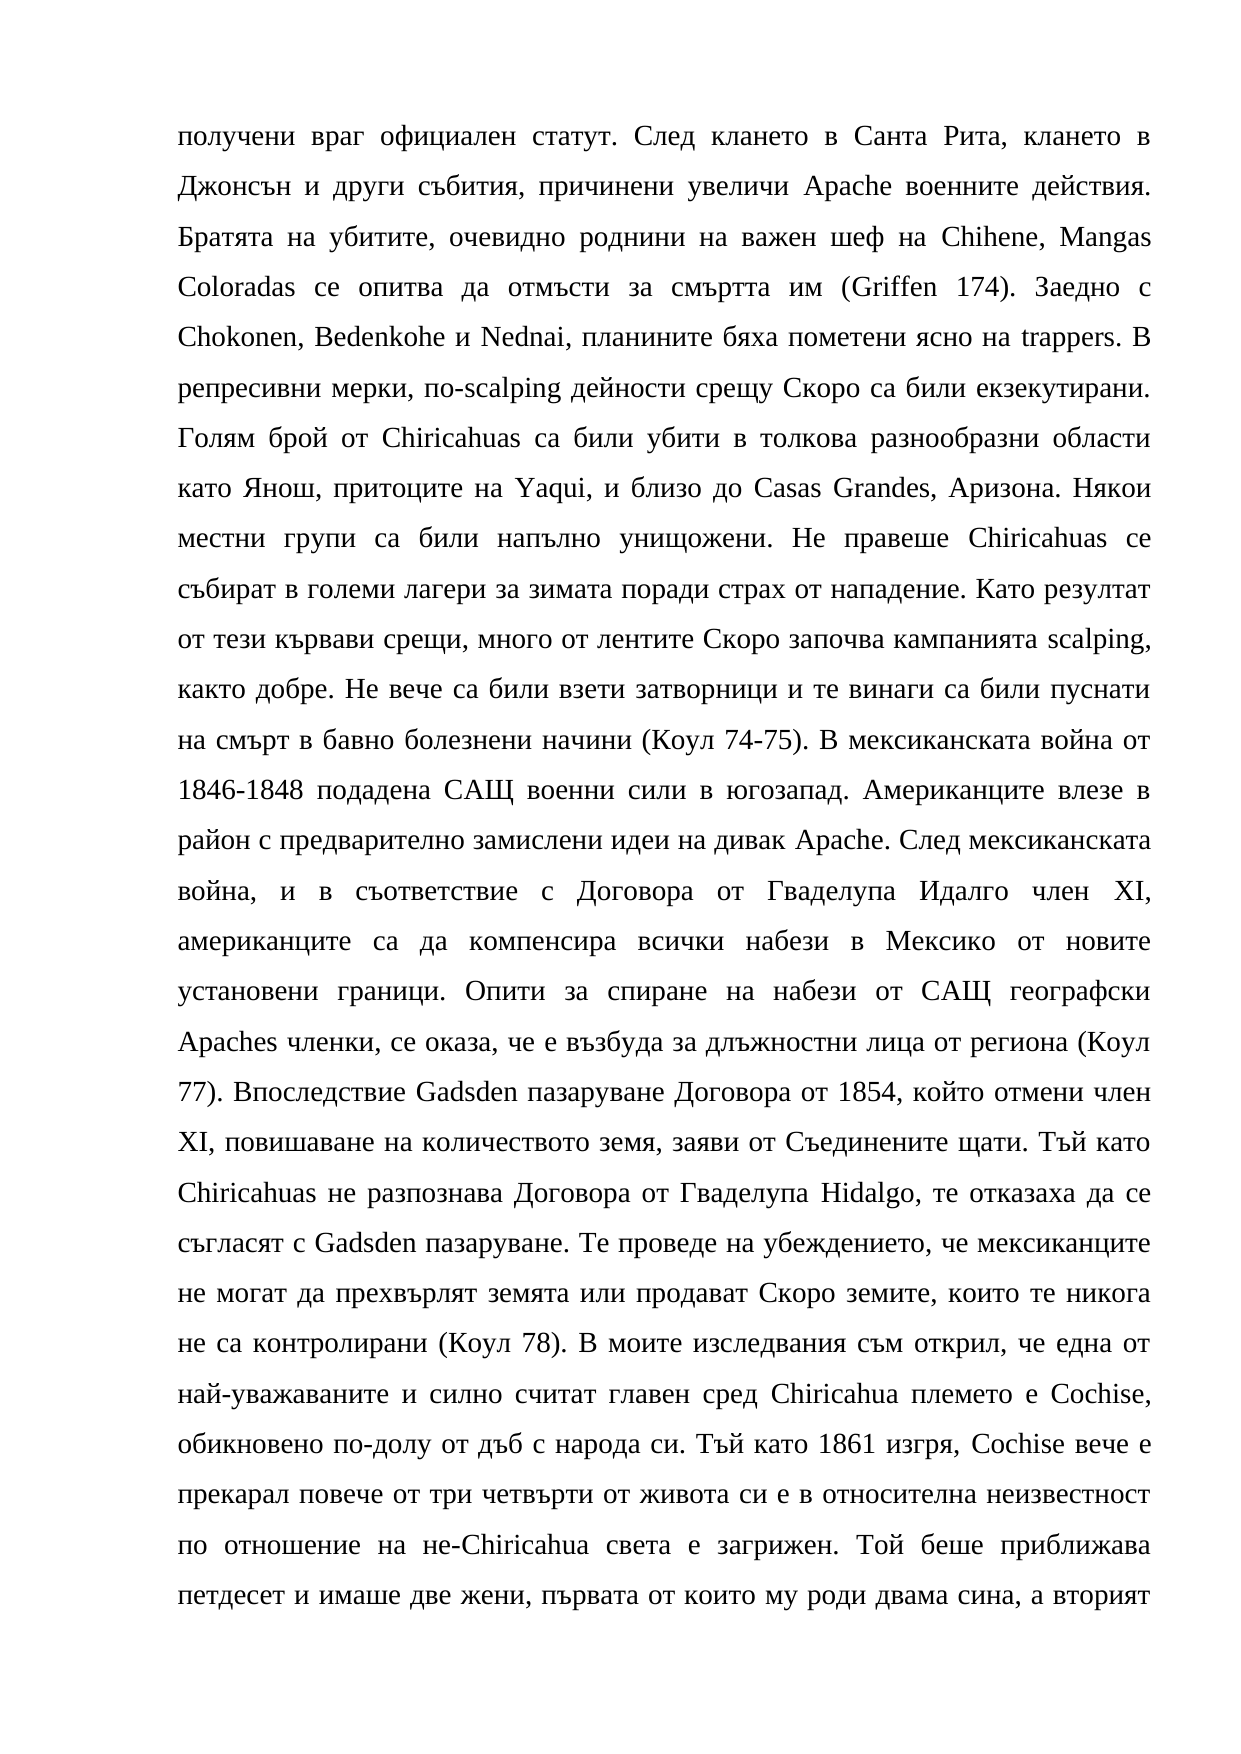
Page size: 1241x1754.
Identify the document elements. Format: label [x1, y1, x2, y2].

text [177, 118, 1152, 1611]
